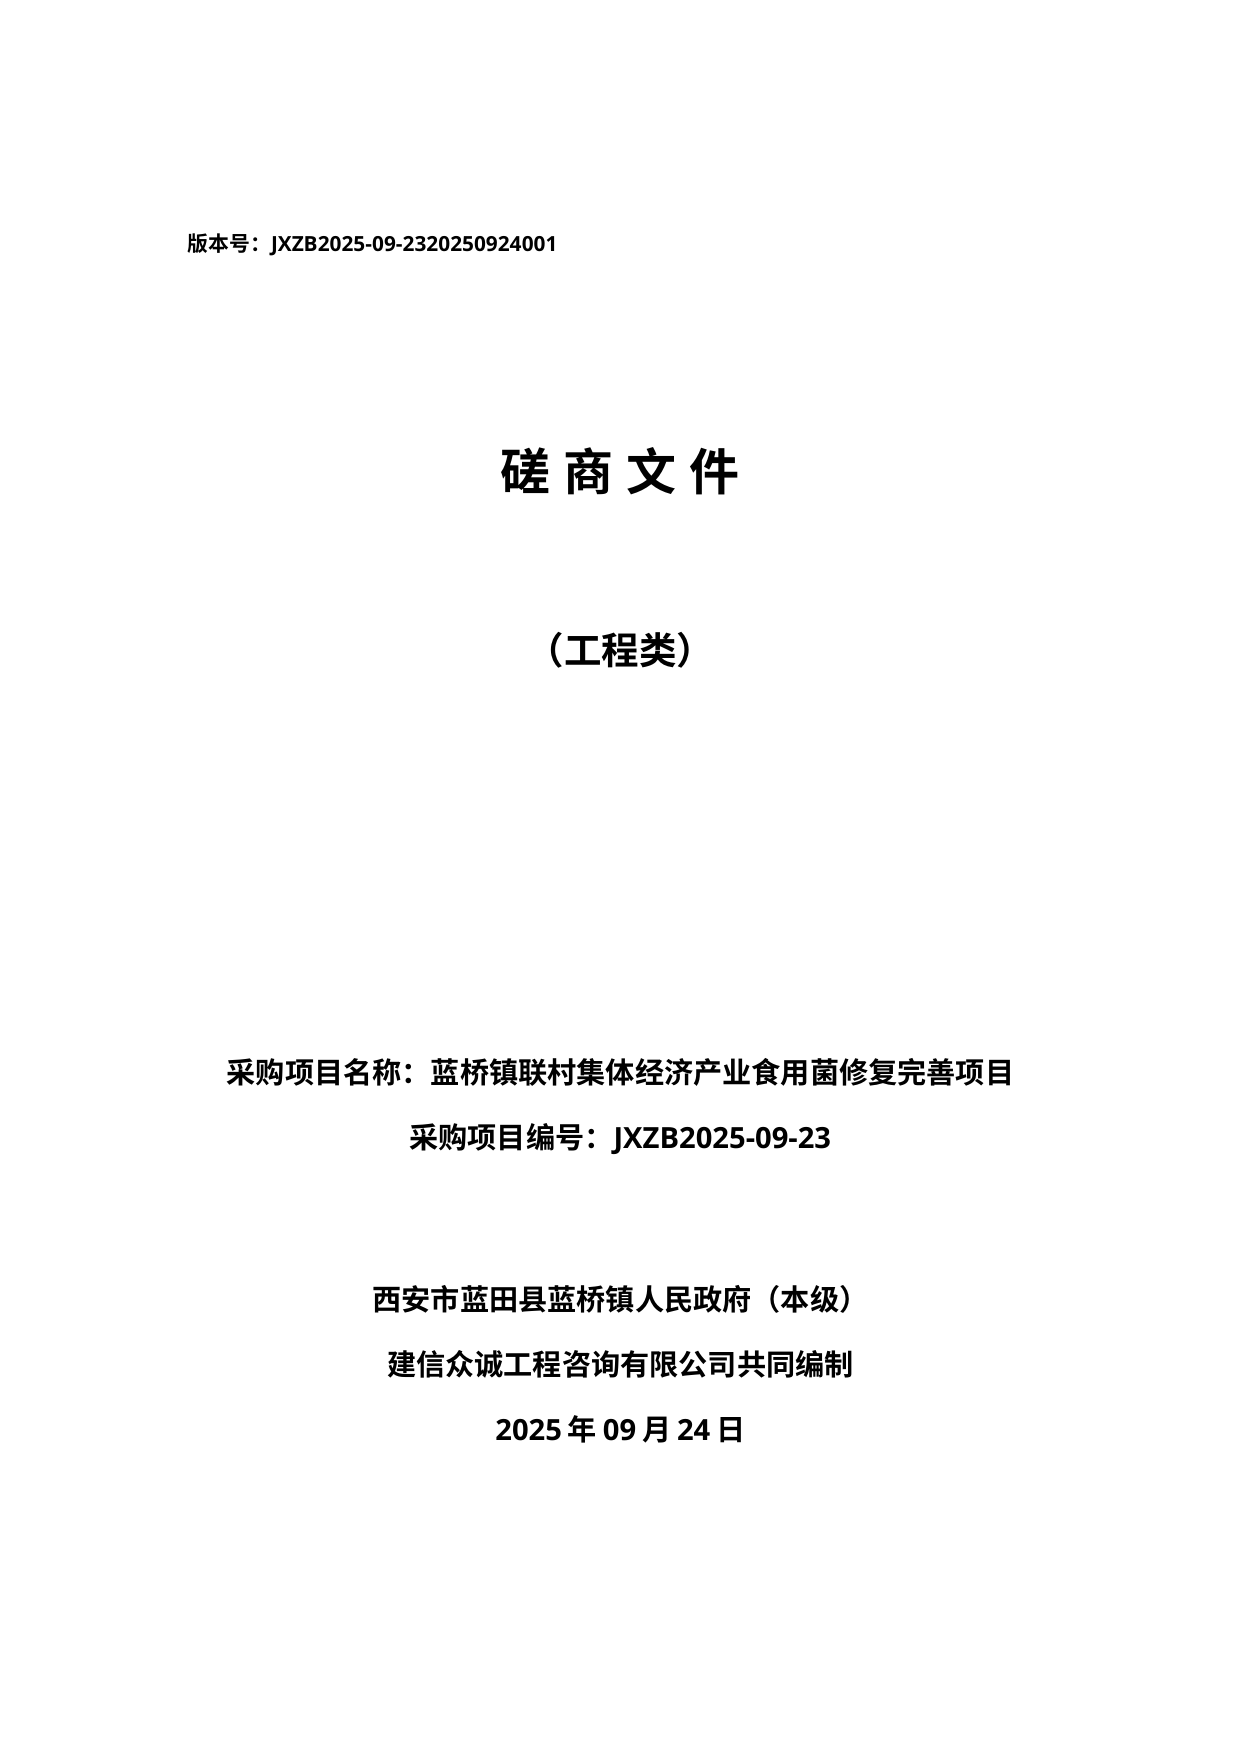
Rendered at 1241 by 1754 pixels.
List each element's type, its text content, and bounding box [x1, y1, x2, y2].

text 2025年09月24日 [187, 1397, 1053, 1462]
text 采购项目编号：JXZB2025-09-23 [187, 1104, 1053, 1267]
text 西安市蓝田县蓝桥镇人民政府（本级） [187, 1267, 1053, 1332]
text 磋 商 文 件 [187, 422, 1053, 617]
text 建信众诚工程咨询有限公司共同编制 [187, 1332, 1053, 1397]
text （工程类） [187, 617, 1053, 1039]
text 版本号：JXZB2025-09-2320250924001 [187, 227, 1053, 422]
text 采购项目名称：蓝桥镇联村集体经济产业食用菌修复完善项目 [187, 1039, 1053, 1104]
